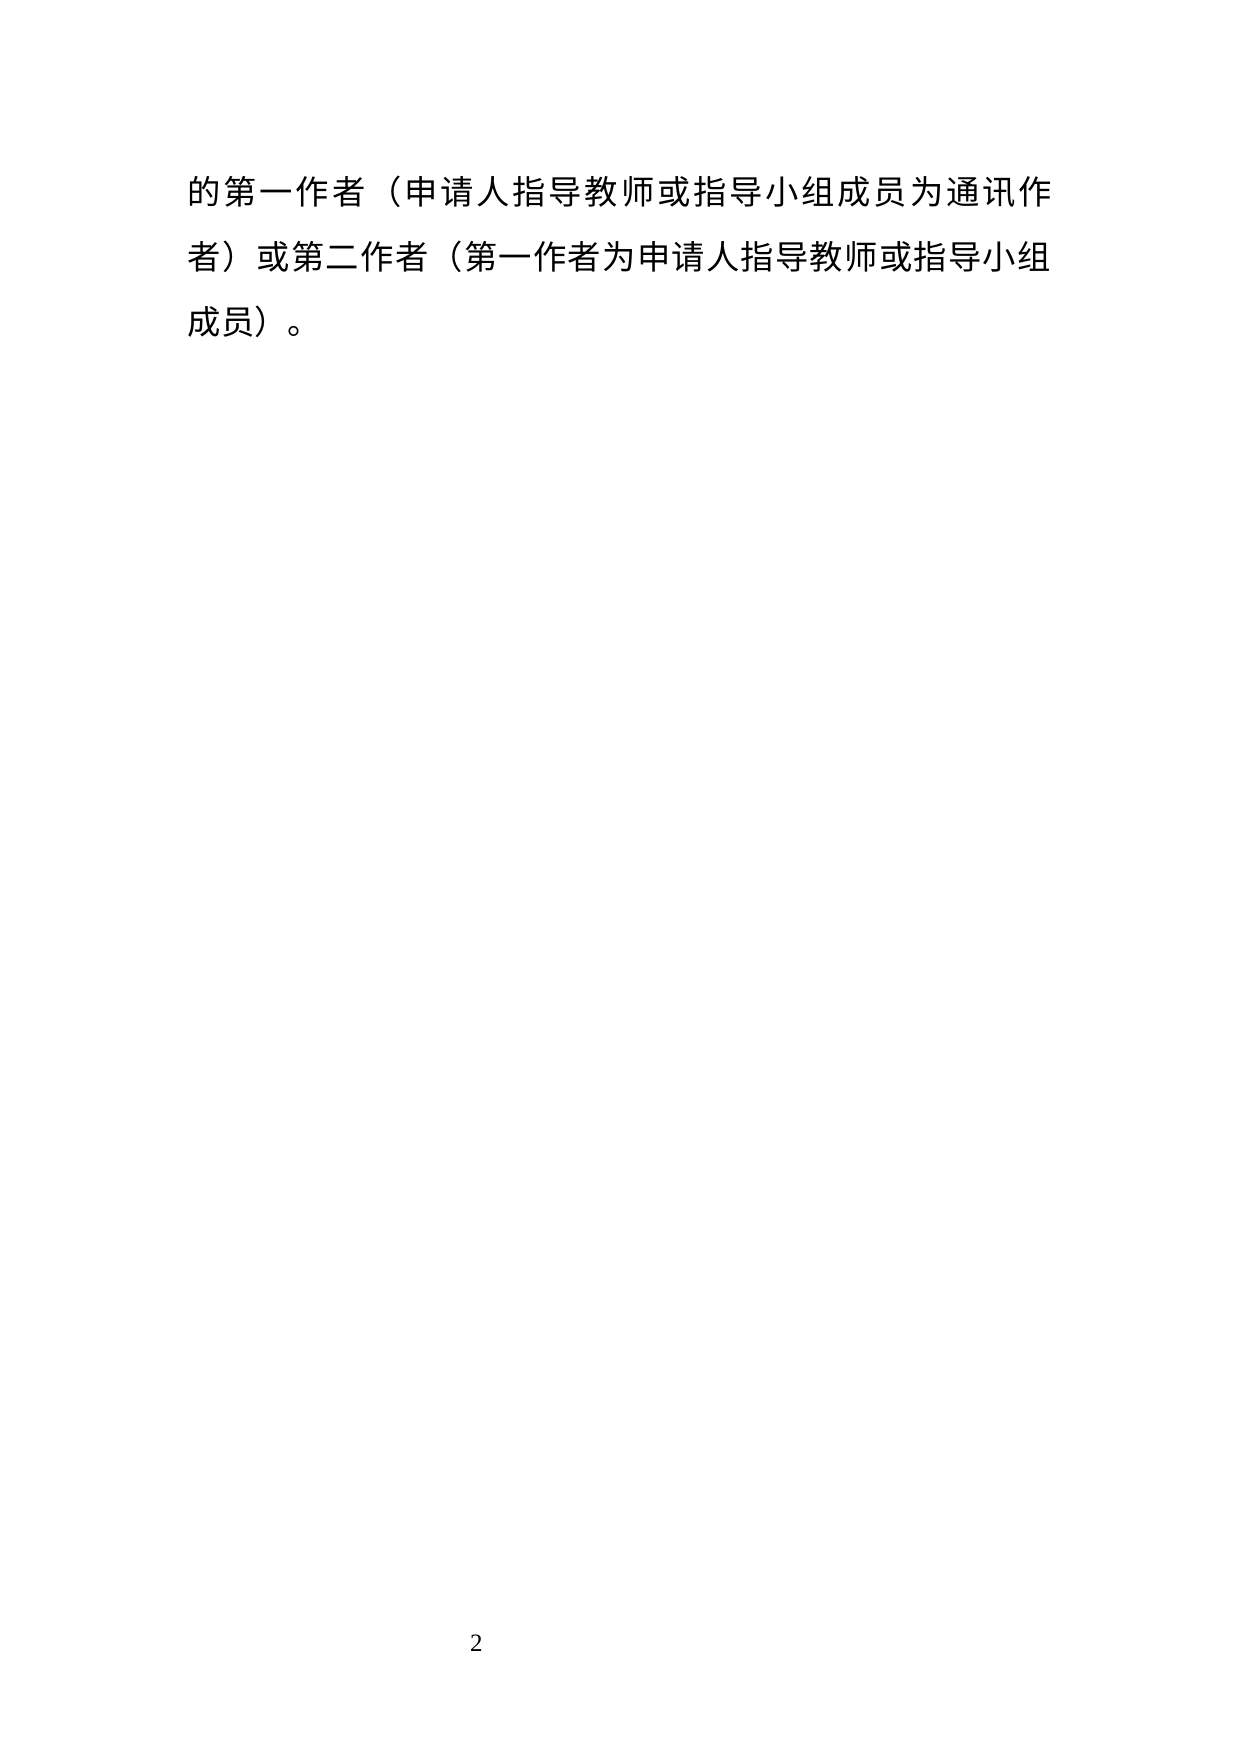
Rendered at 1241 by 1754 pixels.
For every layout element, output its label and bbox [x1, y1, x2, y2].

text [187, 158, 1053, 353]
